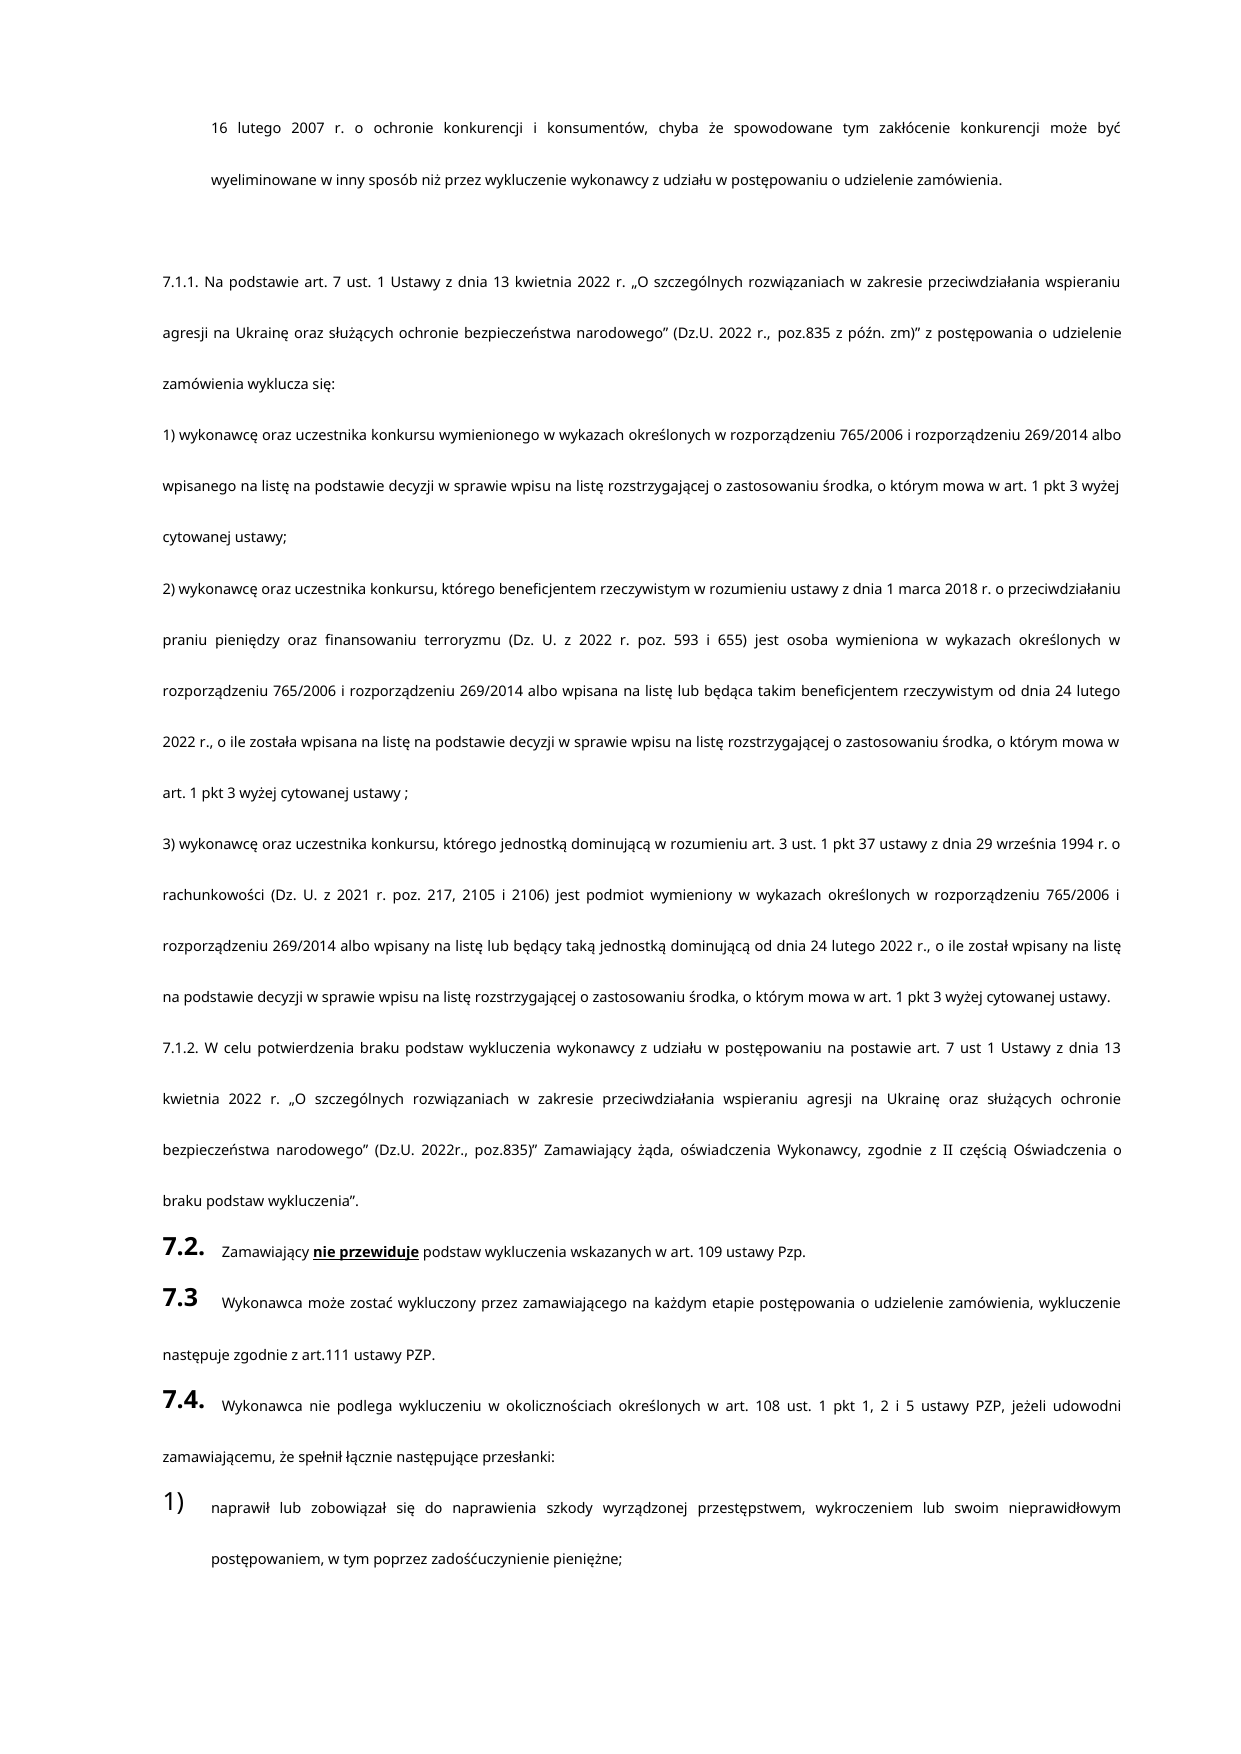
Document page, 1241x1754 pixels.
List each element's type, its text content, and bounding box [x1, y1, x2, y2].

text 2) wykonawcę oraz uczestnika konkursu, którego beneficjentem rzeczywistym w rozumieniu ustawy z dnia 1 marca 2018 r. o przeciwdziałaniu praniu pieniędzy oraz finansowaniu terroryzmu (Dz. U. z 2022 r. poz. 593 i 655) jest osoba wymieniona w wykazach określonych w rozporządzeniu 765/2006 i rozporządzeniu 269/2014 albo wpisana na listę lub będąca takim beneficjentem rzeczywistym od dnia 24 lutego 2022 r., o ile została wpisana na listę na podstawie decyzji w sprawie wpisu na listę rozstrzygającej o zastosowaniu środka, o którym mowa w art. 1 pkt 3 wyżej cytowanej ustawy ; [162, 565, 1122, 803]
text 7.1.1. Na podstawie art. 7 ust. 1 Ustawy z dnia 13 kwietnia 2022 r. „O szczególnych rozwiązaniach w zakresie przeciwdziałania wspieraniu agresji na Ukrainę oraz służących ochronie bezpieczeństwa narodowego” (Dz.U. 2022 r., poz.835 z późn. zm)” z postępowania o udzielenie zamówienia wyklucza się: [162, 257, 1122, 393]
text 7.1.2. W celu potwierdzenia braku podstaw wykluczenia wykonawcy z udziału w postępowaniu na postawie art. 7 ust 1 Ustawy z dnia 13 kwietnia 2022 r. „O szczególnych rozwiązaniach w zakresie przeciwdziałania wspieraniu agresji na Ukrainę oraz służących ochronie bezpieczeństwa narodowego” (Dz.U. 2022r., poz.835)” Zamawiający żąda, oświadczenia Wykonawcy, zgodnie z II częścią Oświadczenia o braku podstaw wykluczenia”. [162, 1024, 1122, 1211]
list Wykonawca nie podlega wykluczeniu w okolicznościach określonych w art. 108 ust. 1 pkt 1, 2 i 5 ustawy PZP, jeżeli udowodni zamawiającemu, że spełnił łącznie następujące przesłanki: [162, 1381, 1122, 1466]
text 3) wykonawcę oraz uczestnika konkursu, którego jednostką dominującą w rozumieniu art. 3 ust. 1 pkt 37 ustawy z dnia 29 września 1994 r. o rachunkowości (Dz. U. z 2021 r. poz. 217, 2105 i 2106) jest podmiot wymieniony w wykazach określonych w rozporządzeniu 765/2006 i rozporządzeniu 269/2014 albo wpisany na listę lub będący taką jednostką dominującą od dnia 24 lutego 2022 r., o ile został wpisany na listę na podstawie decyzji w sprawie wpisu na listę rozstrzygającej o zastosowaniu środka, o którym mowa w art. 1 pkt 3 wyżej cytowanej ustawy. [162, 820, 1122, 1007]
text 1) wykonawcę oraz uczestnika konkursu wymienionego w wykazach określonych w rozporządzeniu 765/2006 i rozporządzeniu 269/2014 albo wpisanego na listę na podstawie decyzji w sprawie wpisu na listę rozstrzygającej o zastosowaniu środka, o którym mowa w art. 1 pkt 3 wyżej cytowanej ustawy; [162, 410, 1122, 547]
list naprawił lub zobowiązał się do naprawienia szkody wyrządzonej przestępstwem, wykroczeniem lub swoim nieprawidłowym postępowaniem, w tym poprzez zadośćuczynienie pieniężne; [162, 1483, 1122, 1568]
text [162, 104, 1122, 189]
list Zamawiający nie przewiduje podstaw wykluczenia wskazanych w art. 109 ustawy Pzp. [162, 1228, 1122, 1262]
list Wykonawca może zostać wykluczony przez zamawiającego na każdym etapie postępowania o udzielenie zamówienia, wykluczenie następuje zgodnie z art.111 ustawy PZP. [162, 1279, 1122, 1364]
